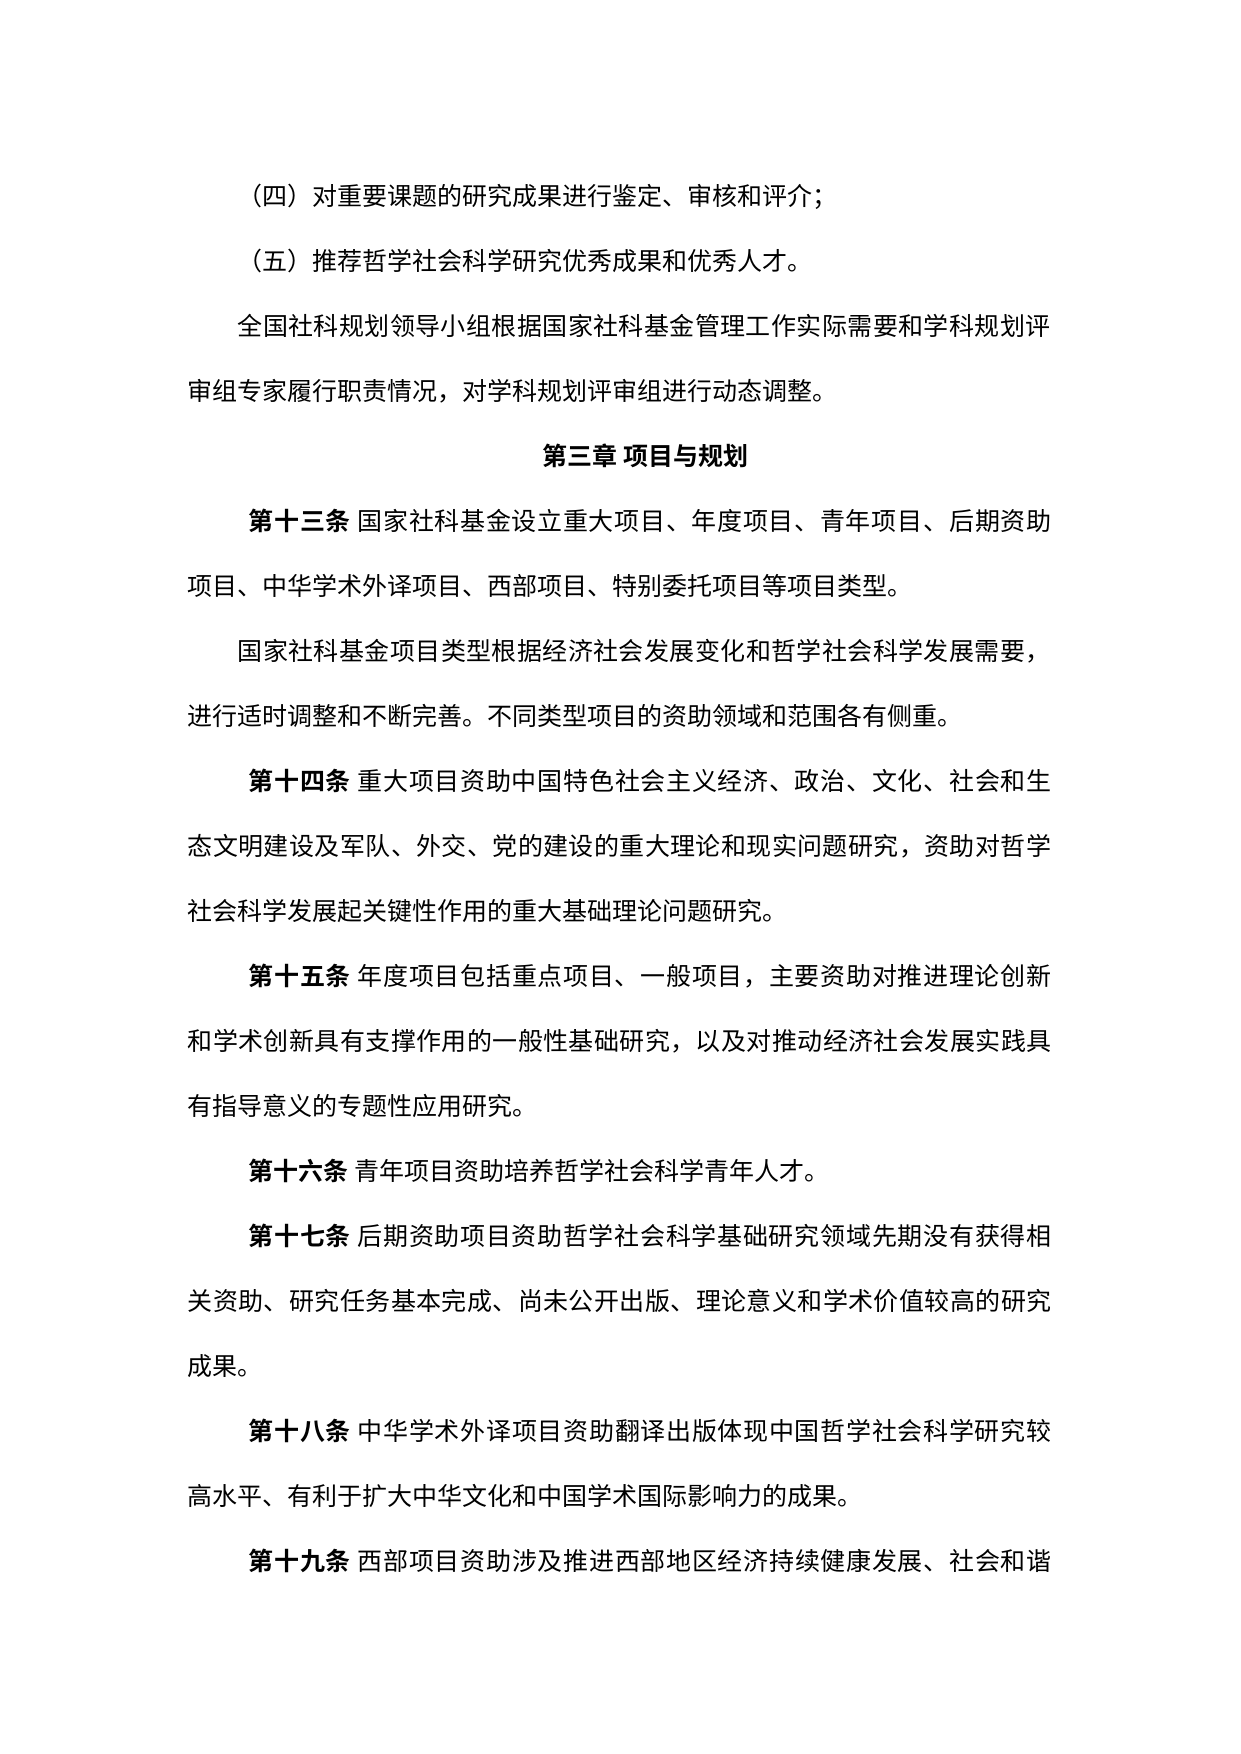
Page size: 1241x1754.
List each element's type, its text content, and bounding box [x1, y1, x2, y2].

text 第三章 项目与规划 [187, 422, 1053, 487]
text 国家社科基金项目类型根据经济社会发展变化和哲学社会科学发展需要，进行适时调整和不断完善。不同类型项目的资助领域和范围各有侧重。 [187, 617, 1053, 747]
text 第十三条 国家社科基金设立重大项目、年度项目、青年项目、后期资助项目、中华学术外译项目、西部项目、特别委托项目等项目类型。 [187, 487, 1053, 617]
text 第十六条 青年项目资助培养哲学社会科学青年人才。 [187, 1137, 1053, 1202]
text 第十五条 年度项目包括重点项目、一般项目，主要资助对推进理论创新和学术创新具有支撑作用的一般性基础研究，以及对推动经济社会发展实践具有指导意义的专题性应用研究。 [187, 942, 1053, 1137]
text （五）推荐哲学社会科学研究优秀成果和优秀人才。 [187, 227, 1053, 292]
text 第十四条 重大项目资助中国特色社会主义经济、政治、文化、社会和生态文明建设及军队、外交、党的建设的重大理论和现实问题研究，资助对哲学社会科学发展起关键性作用的重大基础理论问题研究。 [187, 747, 1053, 942]
text （四）对重要课题的研究成果进行鉴定、审核和评介； [187, 162, 1053, 227]
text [187, 1527, 1053, 1592]
text 全国社科规划领导小组根据国家社科基金管理工作实际需要和学科规划评审组专家履行职责情况，对学科规划评审组进行动态调整。 [187, 292, 1053, 422]
text 第十七条 后期资助项目资助哲学社会科学基础研究领域先期没有获得相关资助、研究任务基本完成、尚未公开出版、理论意义和学术价值较高的研究成果。 [187, 1202, 1053, 1397]
text 第十八条 中华学术外译项目资助翻译出版体现中国哲学社会科学研究较高水平、有利于扩大中华文化和中国学术国际影响力的成果。 [187, 1397, 1053, 1527]
